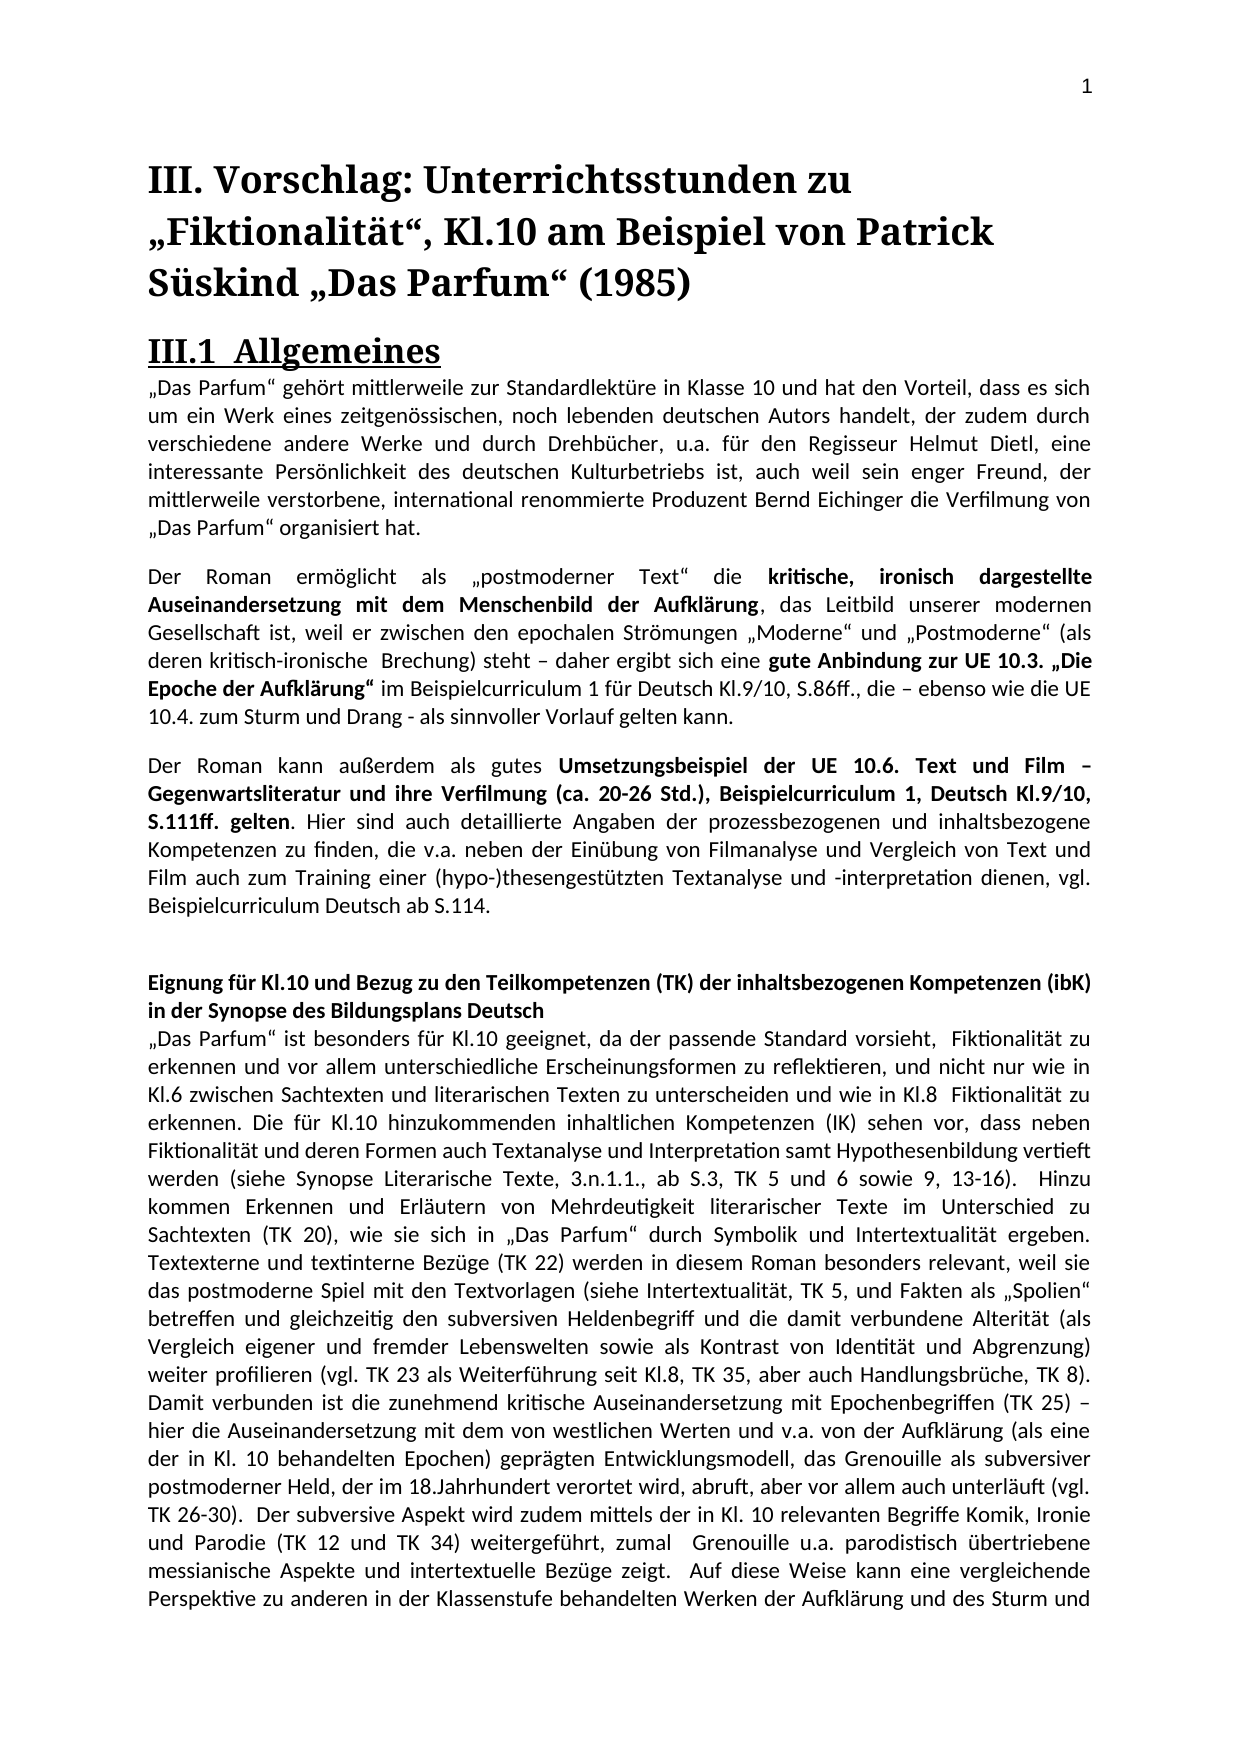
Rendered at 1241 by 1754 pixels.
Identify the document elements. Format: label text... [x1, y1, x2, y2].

text Der Roman ermöglicht als „postmoderner Text“ die kritische, ironisch dargestellte Auseinandersetzung mit dem Menschenbild der Aufklärung, das Leitbild unserer modernen Gesellschaft ist, weil er zwischen den epochalen Strömungen „Moderne“ und „Postmoderne“ (als deren kritisch-ironische Brechung) steht – daher ergibt sich eine gute Anbindung zur UE 10.3. „Die Epoche der Aufklärung“ im Beispielcurriculum 1 für Deutsch Kl.9/10, S.86ff., die – ebenso wie die UE 10.4. zum Sturm und Drang - als sinnvoller Vorlauf gelten kann. [148, 562, 1093, 730]
text III. Vorschlag: Unterrichtsstunden zu „Fiktionalität“, Kl.10 am Beispiel von Patrick Süskind „Das Parfum“ (1985) [148, 154, 1093, 307]
text Der Roman kann außerdem als gutes Umsetzungsbeispiel der UE 10.6. Text und Film – Gegenwartsliteratur und ihre Verfilmung (ca. 20-26 Std.), Beispielcurriculum 1, Deutsch Kl.9/10, S.111ff. gelten. Hier sind auch detaillierte Angaben der prozessbezogenen und inhaltsbezogene Kompetenzen zu finden, die v.a. neben der Einübung von Filmanalyse und Vergleich von Text und Film auch zum Training einer (hypo-)thesengestützten Textanalyse und -interpretation dienen, vgl. Beispielcurriculum Deutsch ab S.114. [148, 751, 1093, 919]
text „Das Parfum“ gehört mittlerweile zur Standardlektüre in Klasse 10 und hat den Vorteil, dass es sich um ein Werk eines zeitgenössischen, noch lebenden deutschen Autors handelt, der zudem durch verschiedene andere Werke und durch Drehbücher, u.a. für den Regisseur Helmut Dietl, eine interessante Persönlichkeit des deutschen Kulturbetriebs ist, auch weil sein enger Freund, der mittlerweile verstorbene, international renommierte Produzent Bernd Eichinger die Verfilmung von „Das Parfum“ organisiert hat. [148, 373, 1093, 541]
text III.1 Allgemeines [148, 328, 1093, 373]
text Eignung für Kl.10 und Bezug zu den Teilkompetenzen (TK) der inhaltsbezogenen Kompetenzen (ibK) in der Synopse des Bildungsplans Deutsch [148, 968, 1093, 1024]
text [148, 1024, 1093, 1612]
